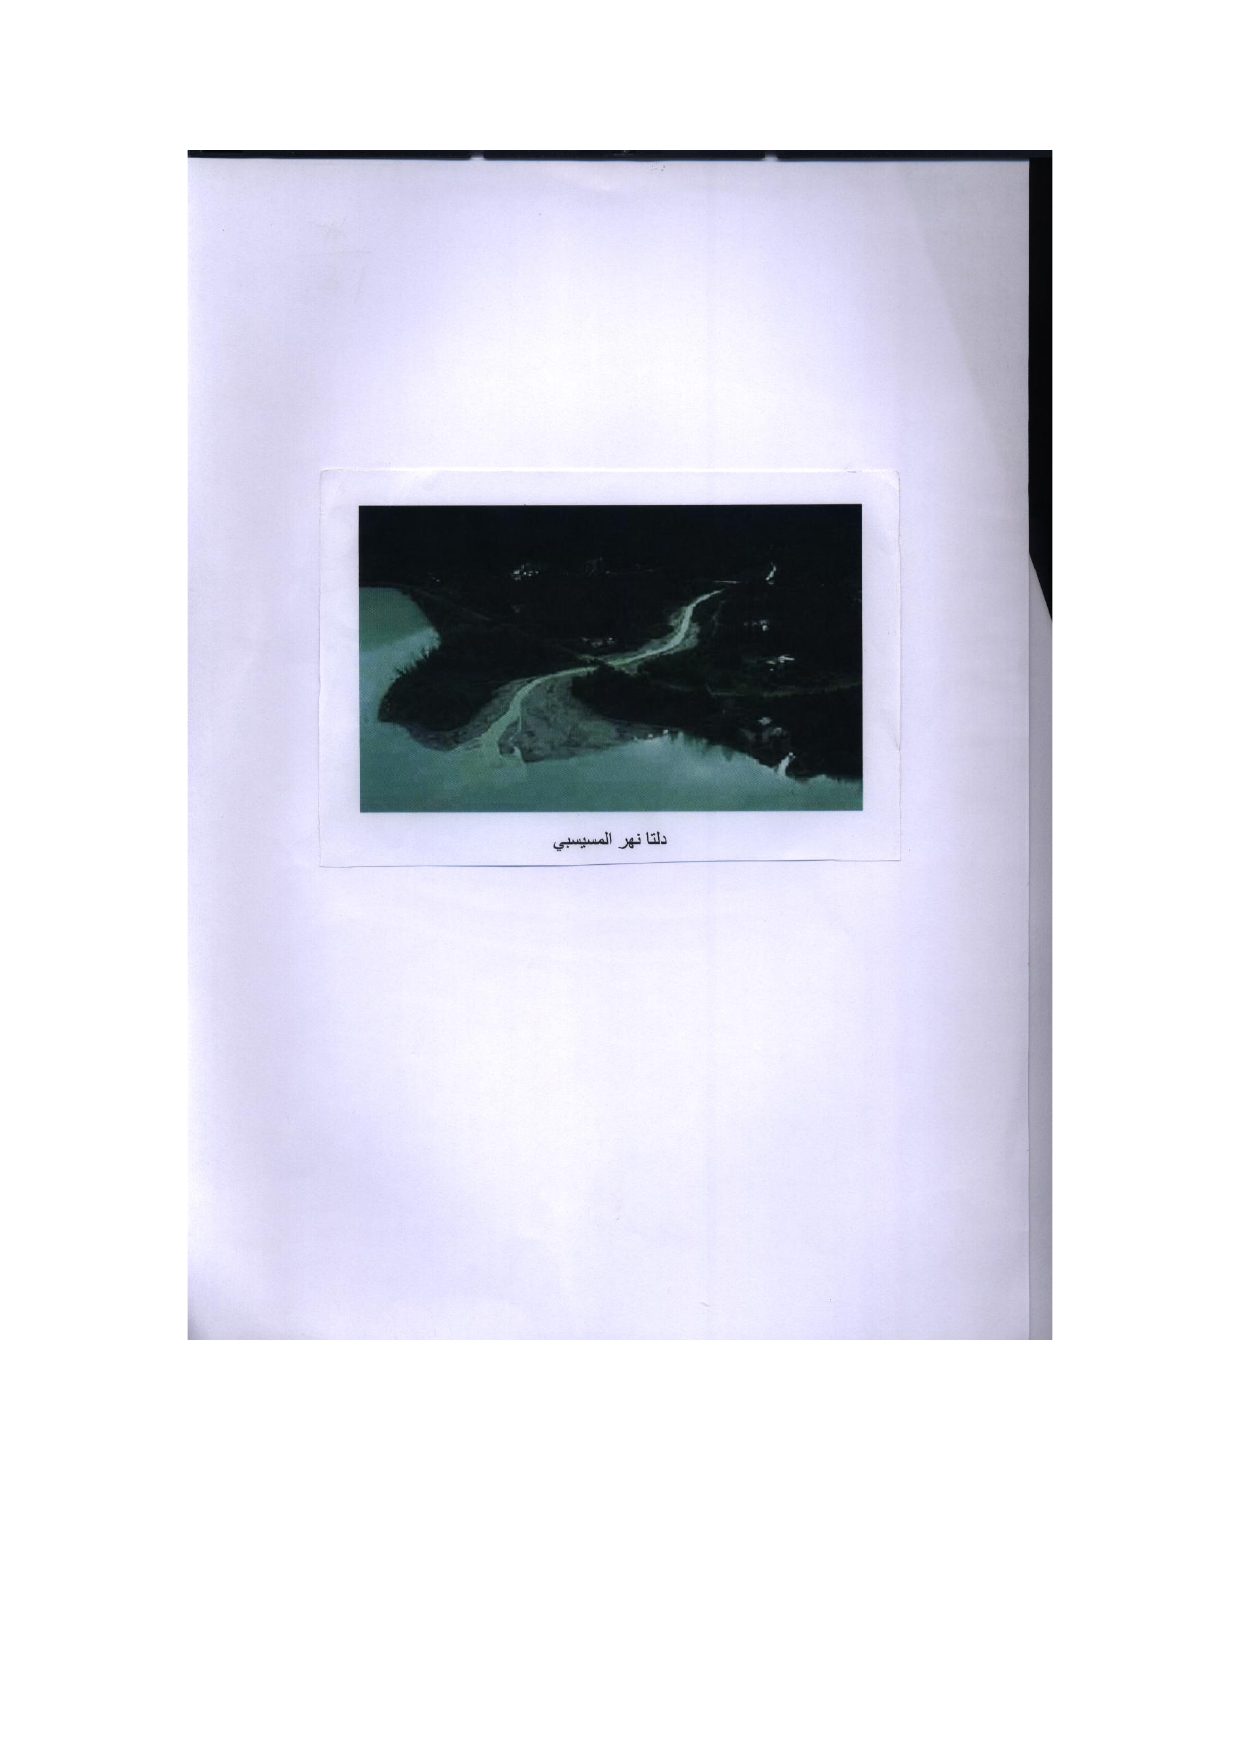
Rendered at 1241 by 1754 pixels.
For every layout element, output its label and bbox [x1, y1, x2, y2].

picture [187, 150, 1053, 1340]
